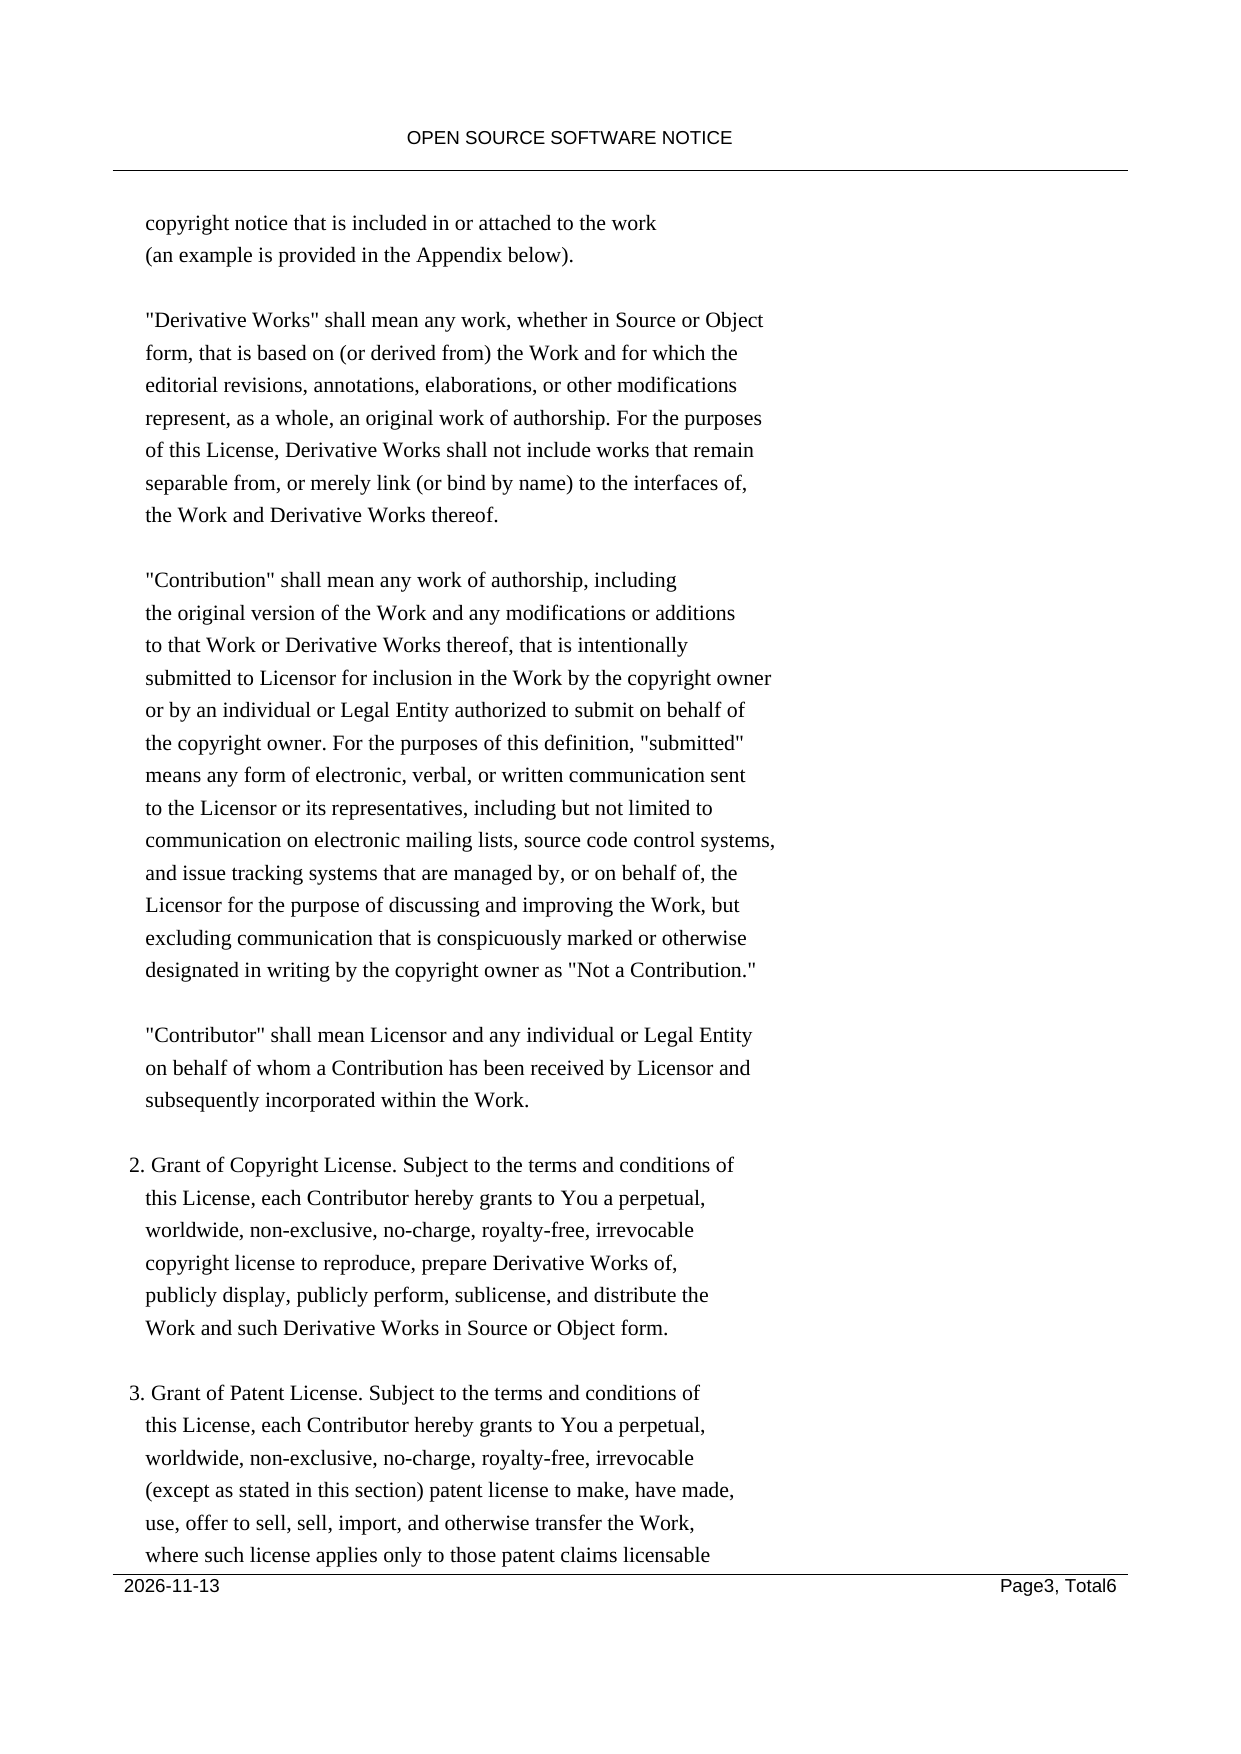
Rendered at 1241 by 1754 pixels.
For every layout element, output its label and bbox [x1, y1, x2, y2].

text [112, 206, 1128, 1571]
